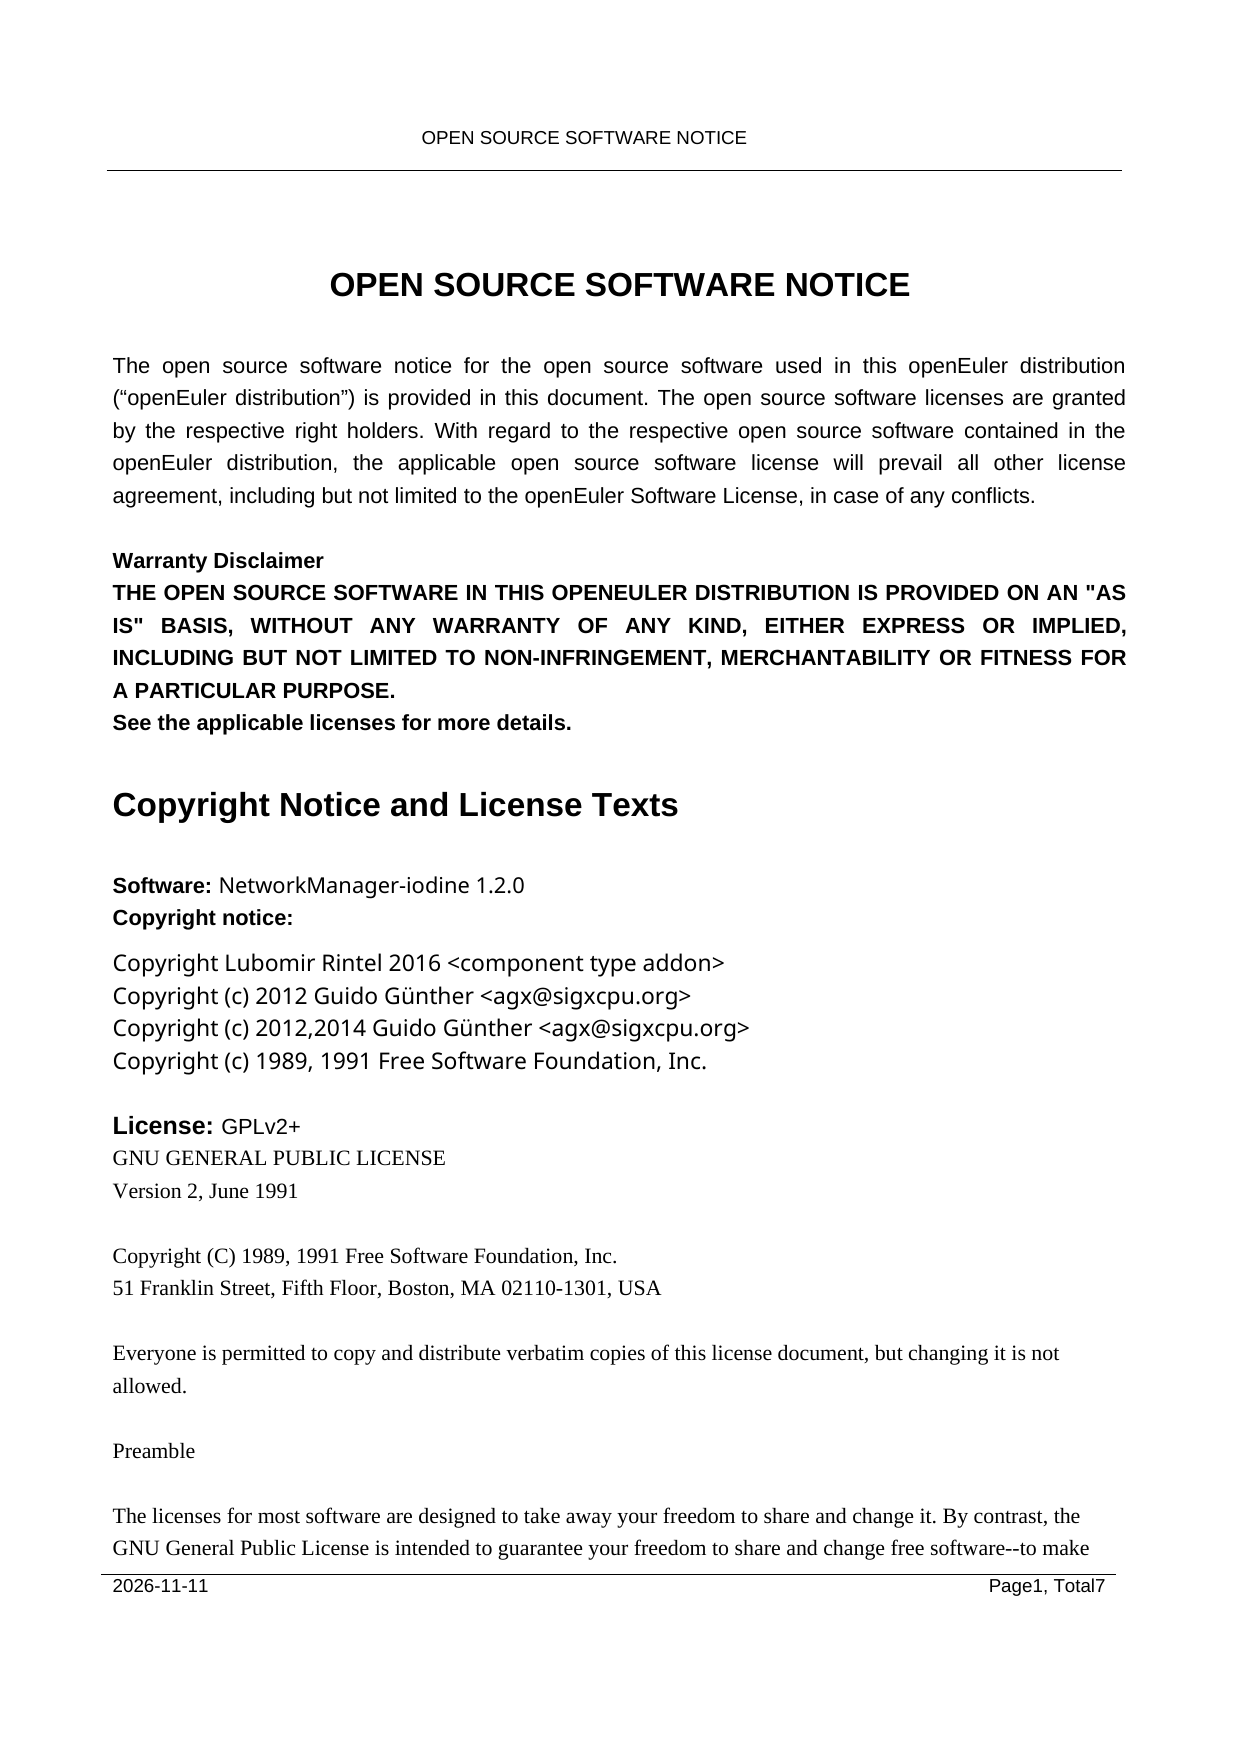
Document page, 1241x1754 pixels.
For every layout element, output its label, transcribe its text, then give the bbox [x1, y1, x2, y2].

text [112, 1142, 1128, 1564]
text THE OPEN SOURCE SOFTWARE IN THIS OPENEULER DISTRIBUTION IS PROVIDED ON AN "AS IS" BASIS, WITHOUT ANY WARRANTY OF ANY KIND, EITHER EXPRESS OR IMPLIED, INCLUDING BUT NOT LIMITED TO NON-INFRINGEMENT, MERCHANTABILITY OR FITNESS FOR A PARTICULAR PURPOSE. See the applicable licenses for more details. [112, 576, 1128, 739]
text OPEN SOURCE SOFTWARE NOTICE [112, 251, 1128, 316]
text The open source software notice for the open source software used in this openEuler distribution (“openEuler distribution”) is provided in this document. The open source software licenses are granted by the respective right holders. With regard to the respective open source software contained in the openEuler distribution, the applicable open source software license will prevail all other license agreement, including but not limited to the openEuler Software License, in case of any conflicts. [112, 349, 1128, 511]
text Copyright Lubomir Rintel 2016 <component type addon> Copyright (c) 2012 Guido Günther <agx@sigxcpu.org> Copyright (c) 2012,2014 Guido Günther <agx@sigxcpu.org> Copyright (c) 1989, 1991 Free Software Foundation, Inc. [112, 947, 1128, 1109]
text License: GPLv2+ [112, 1109, 1128, 1142]
text Copyright Notice and License Texts [112, 771, 1128, 836]
title Software: NetworkManager-iodine 1.2.0 [112, 869, 1128, 901]
text Copyright notice: [112, 901, 1128, 934]
text Warranty Disclaimer [112, 544, 1128, 576]
